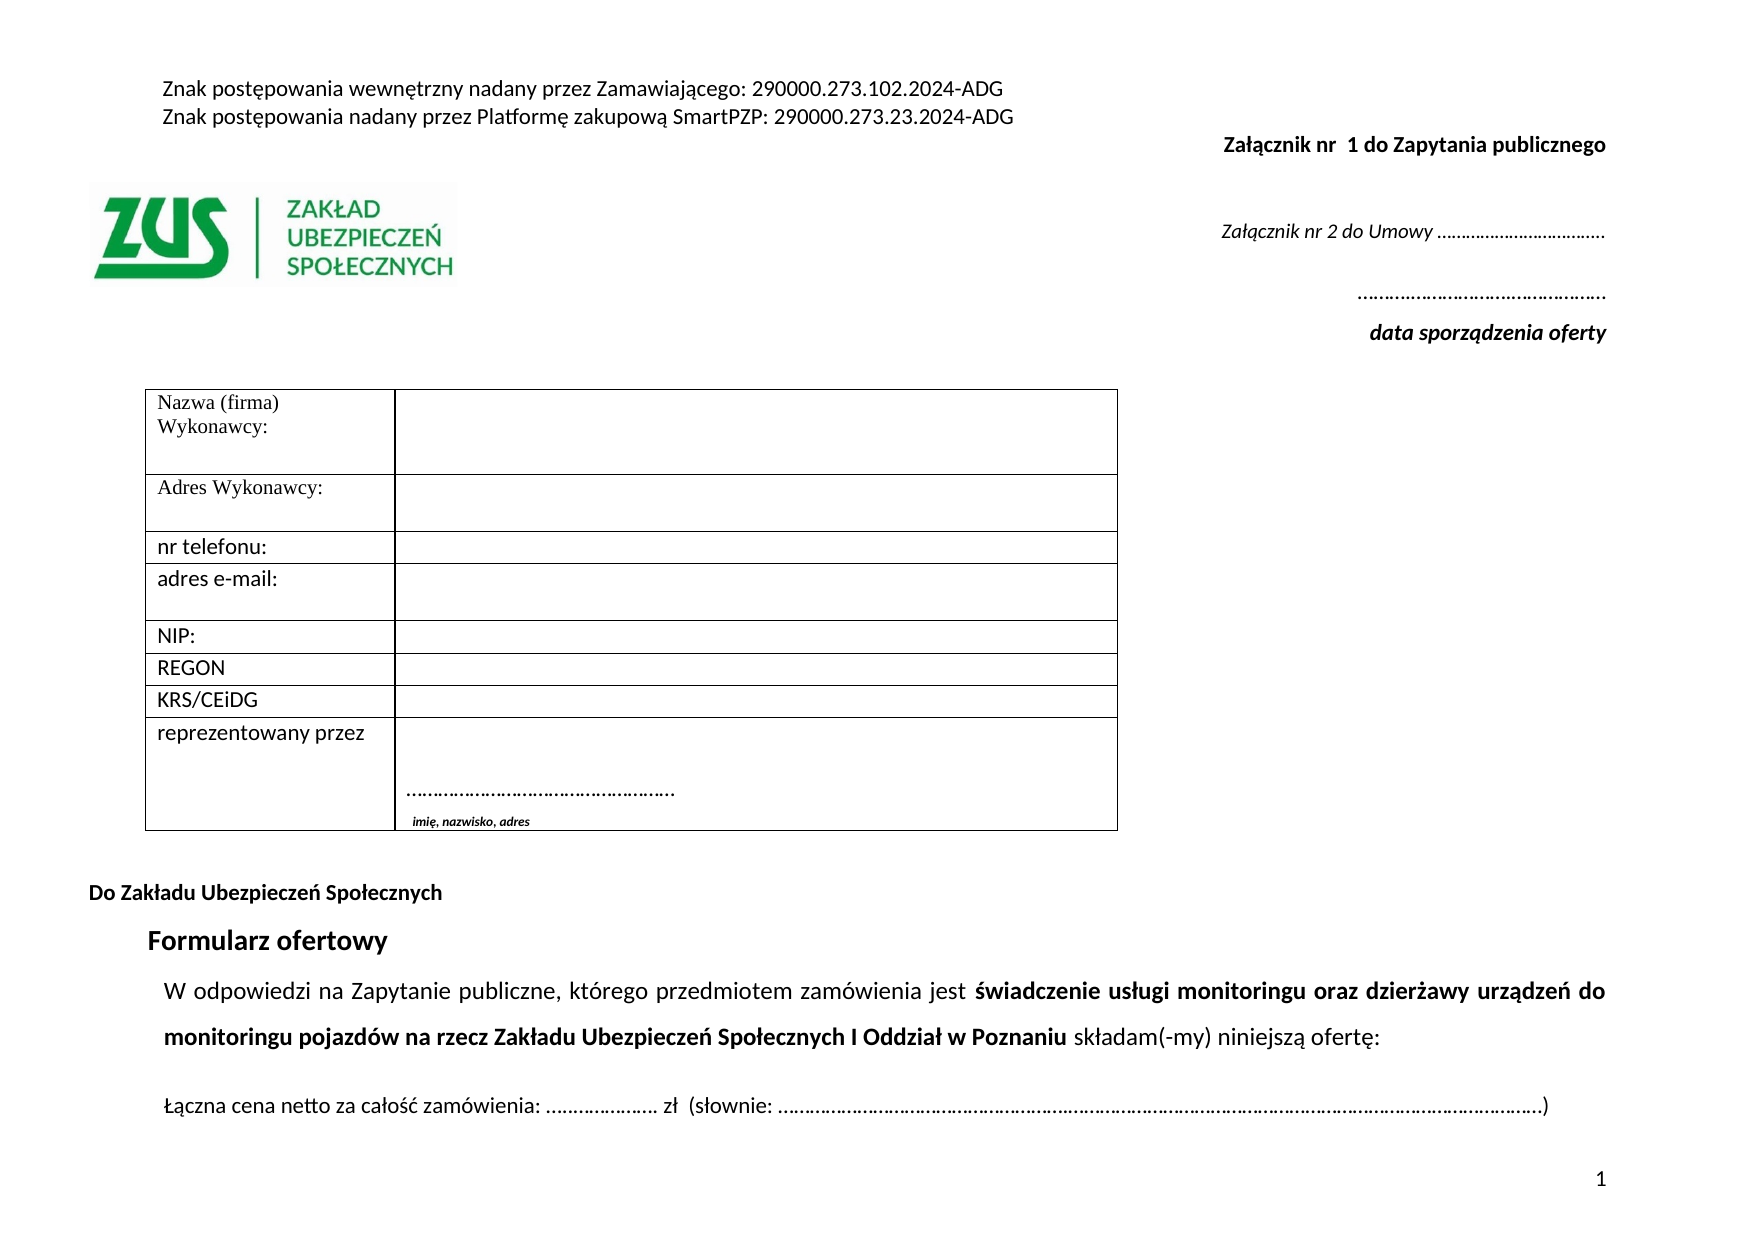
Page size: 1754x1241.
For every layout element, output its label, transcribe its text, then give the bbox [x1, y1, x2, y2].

table_cell NIP: [146, 621, 394, 652]
table_cell [396, 532, 1117, 563]
text Do Zakładu Ubezpieczeń Społecznych [89, 878, 1606, 906]
table_cell …………………………………………… imię, nazwisko, adres [396, 718, 1117, 830]
text W odpowiedzi na Zapytanie publiczne, którego przedmiotem zamówienia jest świadczenie usługi monitoringu oraz dzierżawy urządzeń do monitoringu pojazdów na rzecz Zakładu Ubezpieczeń Społecznych I Oddział w Poznaniu składam(-my) niniejszą ofertę: [164, 975, 1606, 1051]
table_header Nazwa (firma) Wykonawcy: [146, 390, 394, 474]
text ……….……………….……………… [89, 277, 1606, 306]
table_cell Adres Wykonawcy: [146, 475, 394, 531]
text Załącznik nr 2 do Umowy …………………………….. [458, 218, 1606, 244]
table_cell REGON [146, 654, 394, 684]
table_cell reprezentowany przez [146, 718, 394, 830]
table_cell [396, 564, 1117, 620]
table_cell [396, 686, 1117, 717]
table_header [396, 390, 1117, 474]
table_cell [396, 621, 1117, 652]
table_cell [396, 475, 1117, 531]
table_cell [396, 654, 1117, 684]
table_cell adres e-mail: [146, 564, 394, 620]
table_cell KRS/CEiDG [146, 686, 394, 717]
text data sporządzenia oferty [89, 318, 1606, 346]
text Formularz ofertowy [148, 922, 1606, 958]
picture [88, 182, 458, 287]
list Łączna cena netto za całość zamówienia: …..……………. zł (słownie: ……………………………………………….………………………………………………………………………………) [164, 1092, 1606, 1119]
table_cell nr telefonu: [146, 532, 394, 563]
